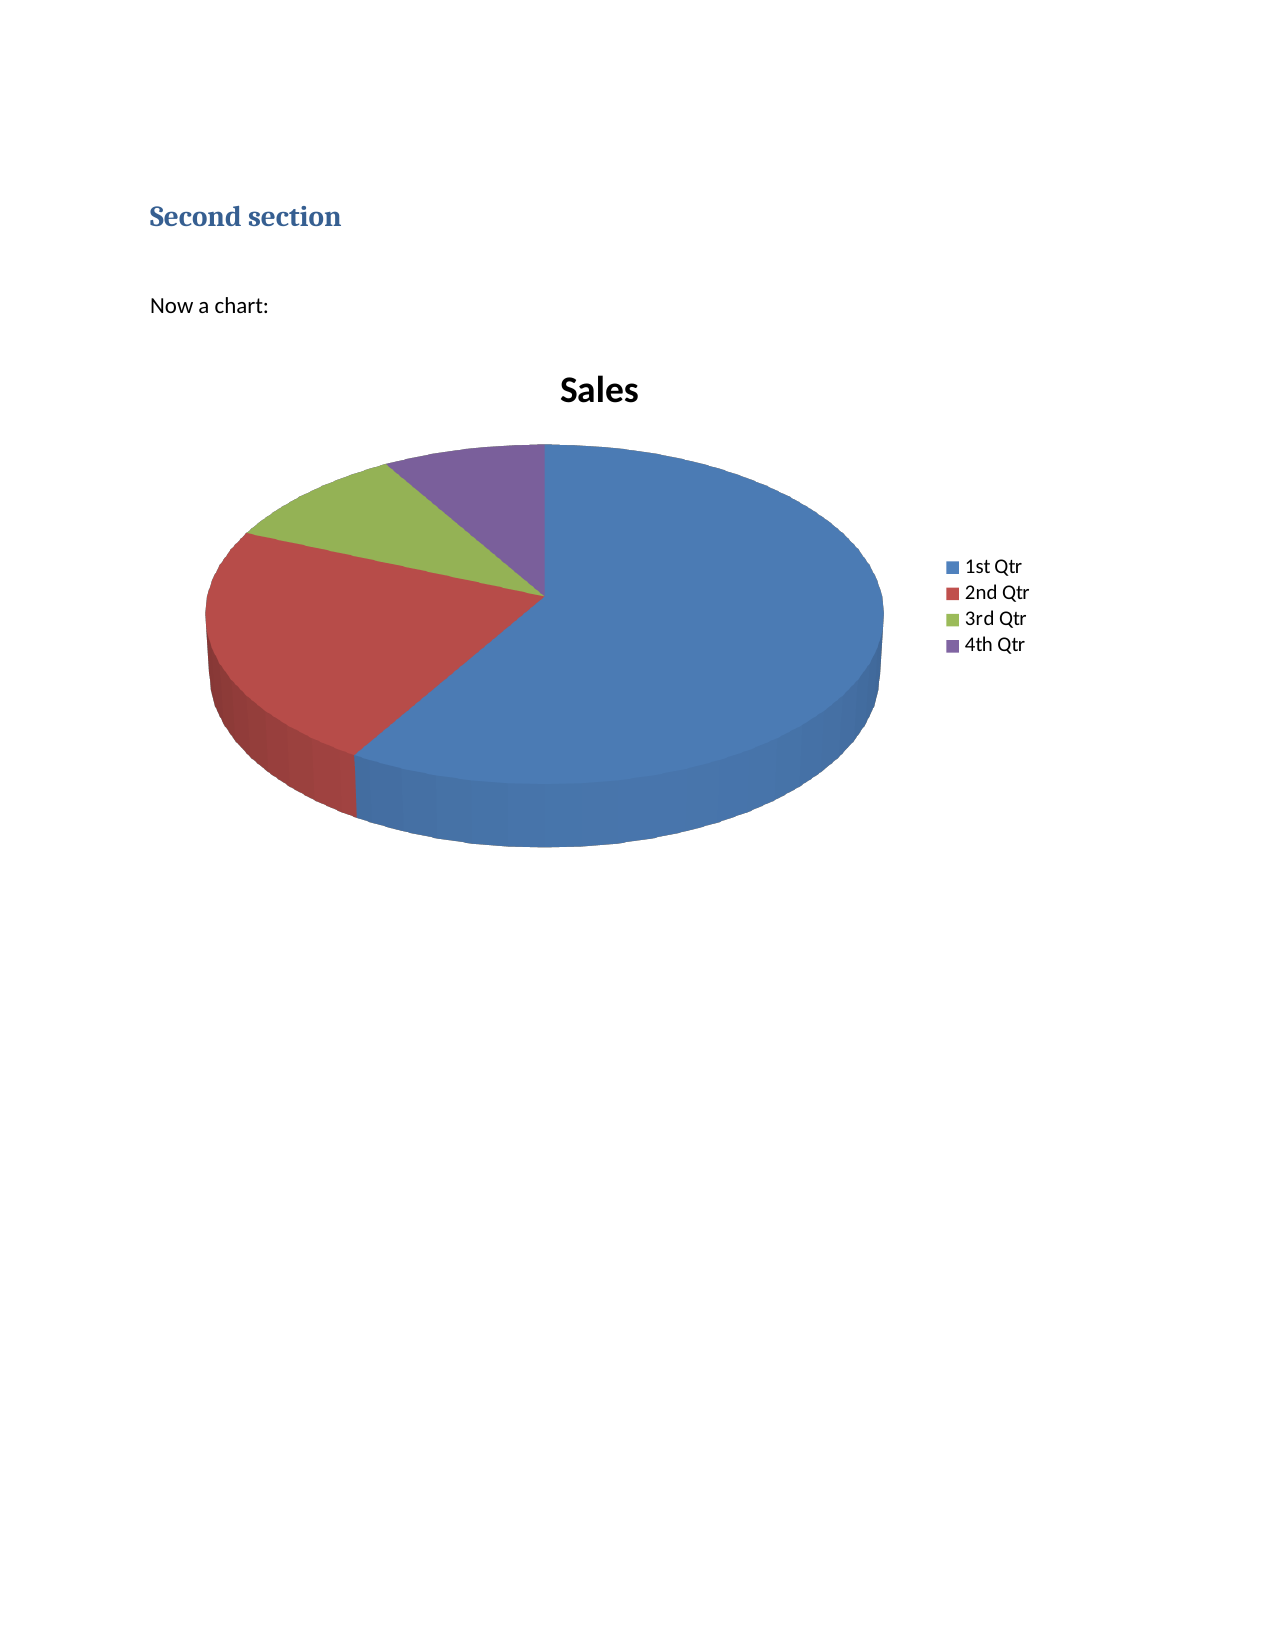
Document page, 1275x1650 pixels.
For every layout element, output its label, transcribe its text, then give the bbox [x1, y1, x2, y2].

text Now a chart: [150, 292, 1125, 319]
subtitle Second section [150, 200, 1125, 233]
